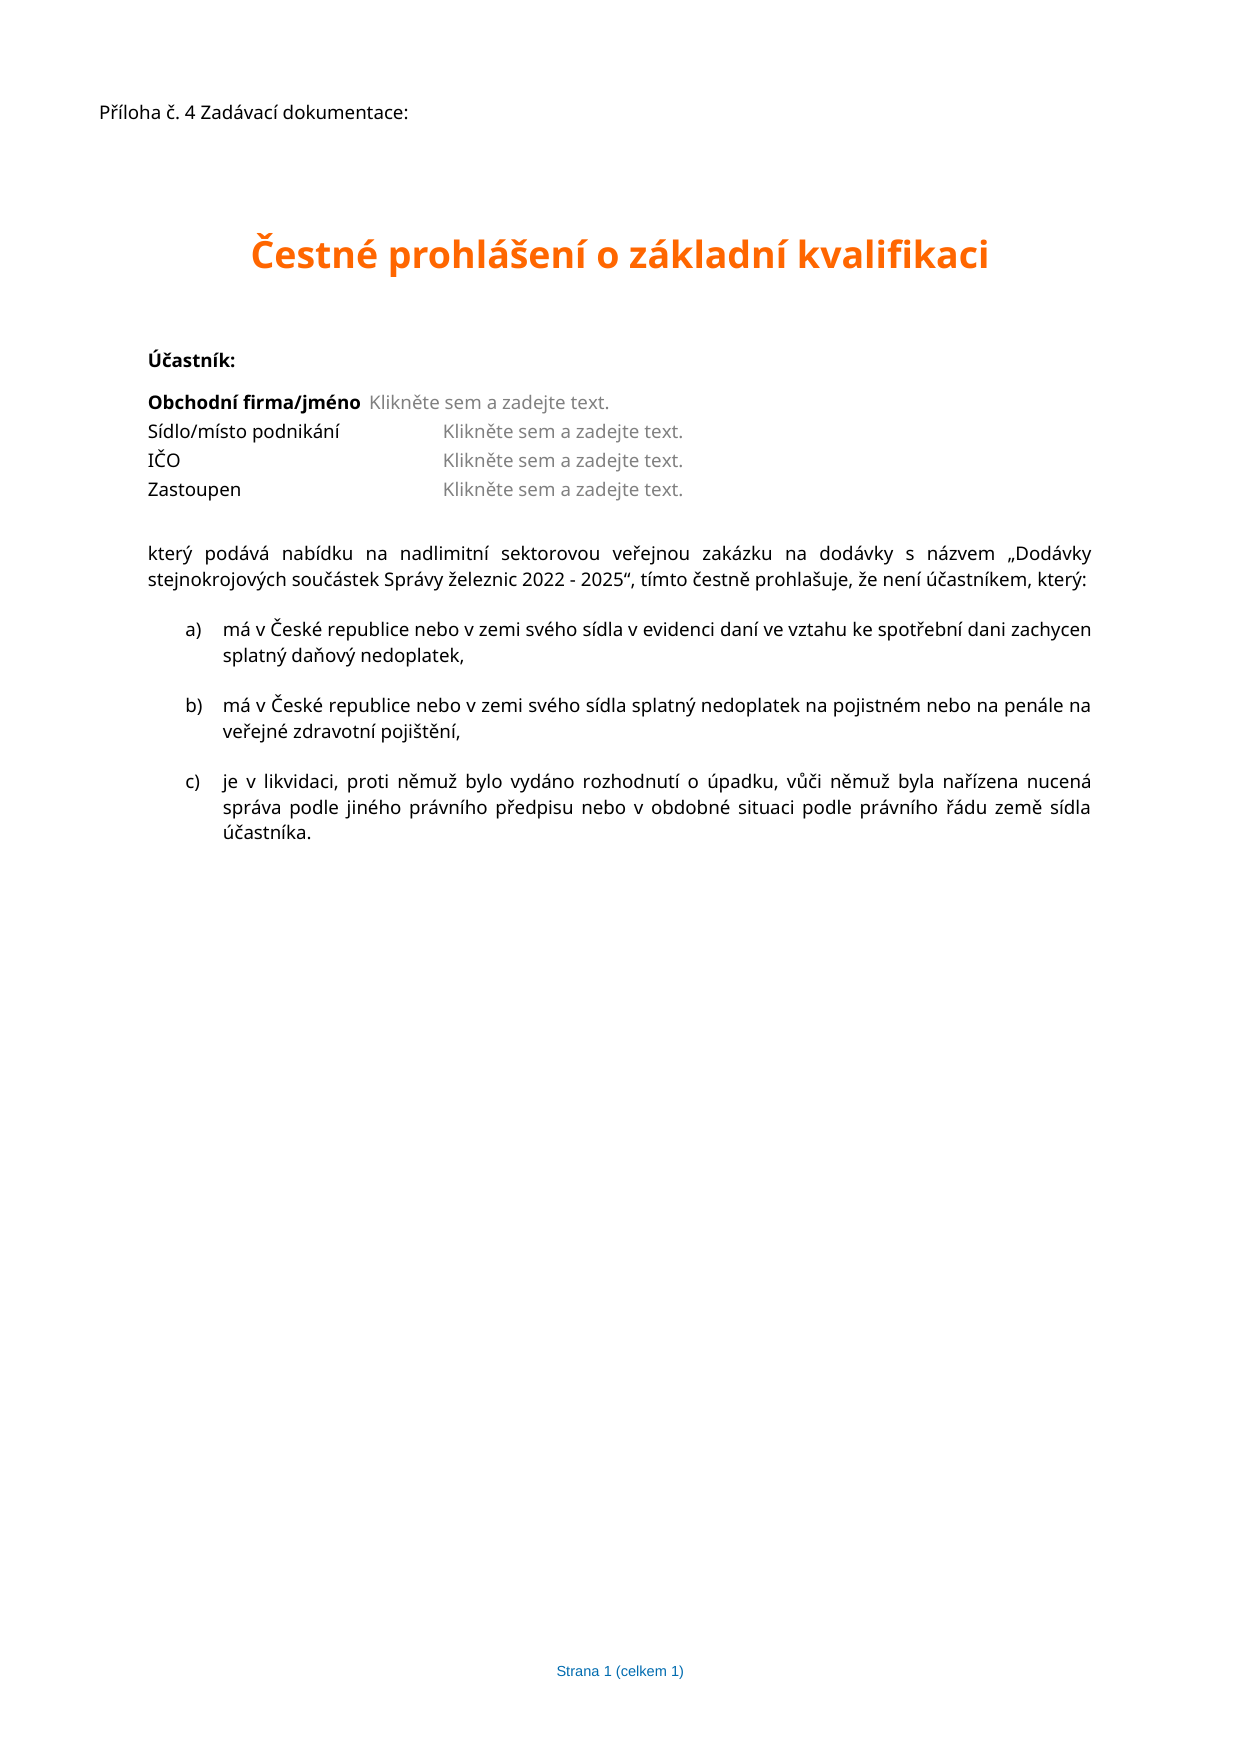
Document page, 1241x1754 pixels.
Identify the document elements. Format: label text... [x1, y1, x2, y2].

text Obchodní firma/jméno [148, 387, 1093, 416]
text Sídlo/místo podnikání [148, 416, 1093, 444]
text Účastník: [148, 343, 1093, 374]
list je v likvidaci, proti němuž bylo vydáno rozhodnutí o úpadku, vůči němuž byla nařízena nucená správa podle jiného právního předpisu nebo v obdobné situaci podle právního řádu země sídla účastníka. [185, 769, 1093, 845]
list má v České republice nebo v zemi svého sídla splatný nedoplatek na pojistném nebo na penále na veřejné zdravotní pojištění, [185, 693, 1093, 744]
text IČO [148, 444, 1093, 473]
text který podává nabídku na nadlimitní sektorovou veřejnou zakázku na dodávky s názvem „Dodávky stejnokrojových součástek Správy železnic 2022 - 2025“, tímto čestně prohlašuje, že není účastníkem, který: [148, 541, 1093, 592]
text Zastoupen [148, 473, 1093, 502]
title Čestné prohlášení o základní kvalifikaci [148, 228, 1093, 279]
list má v České republice nebo v zemi svého sídla v evidenci daní ve vztahu ke spotřební dani zachycen splatný daňový nedoplatek, [185, 617, 1093, 668]
